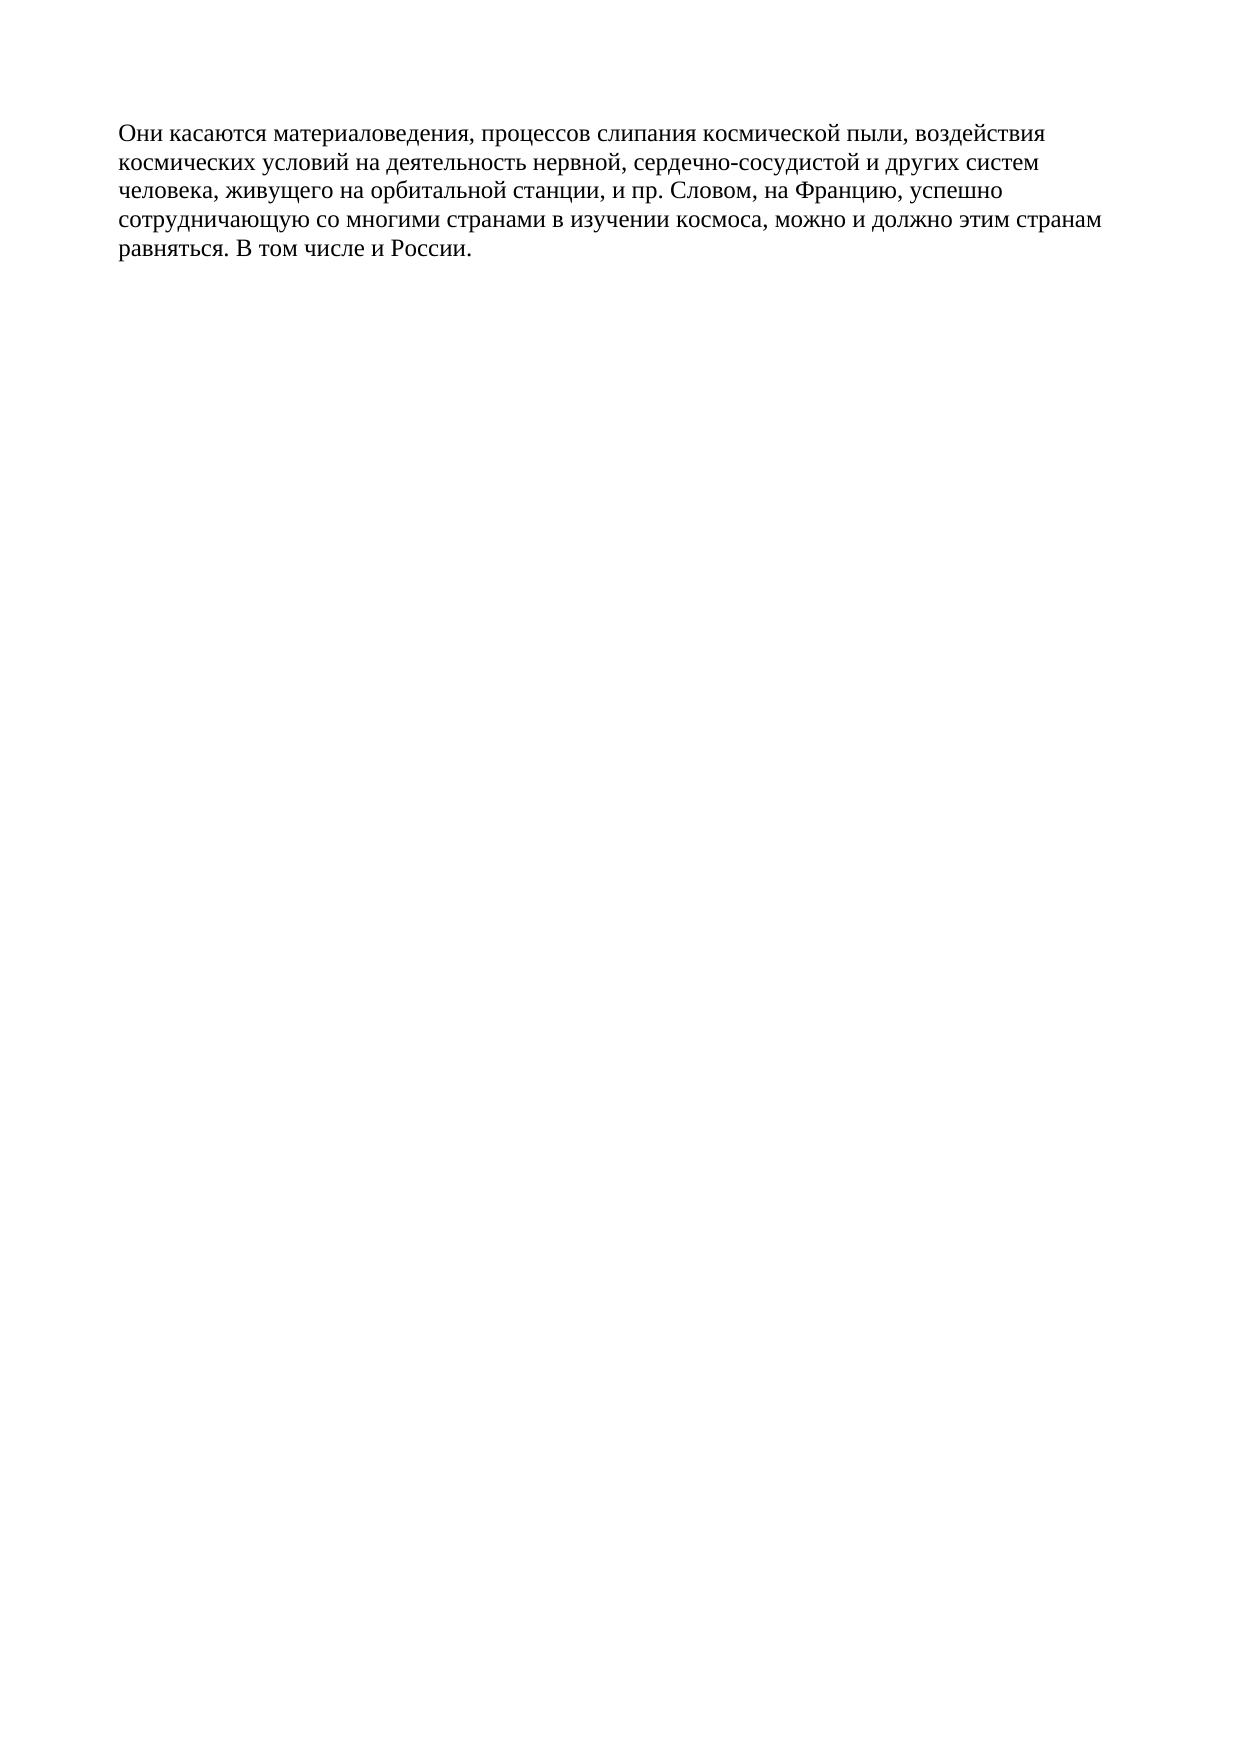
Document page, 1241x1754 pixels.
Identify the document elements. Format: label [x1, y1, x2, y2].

text [118, 118, 1122, 262]
